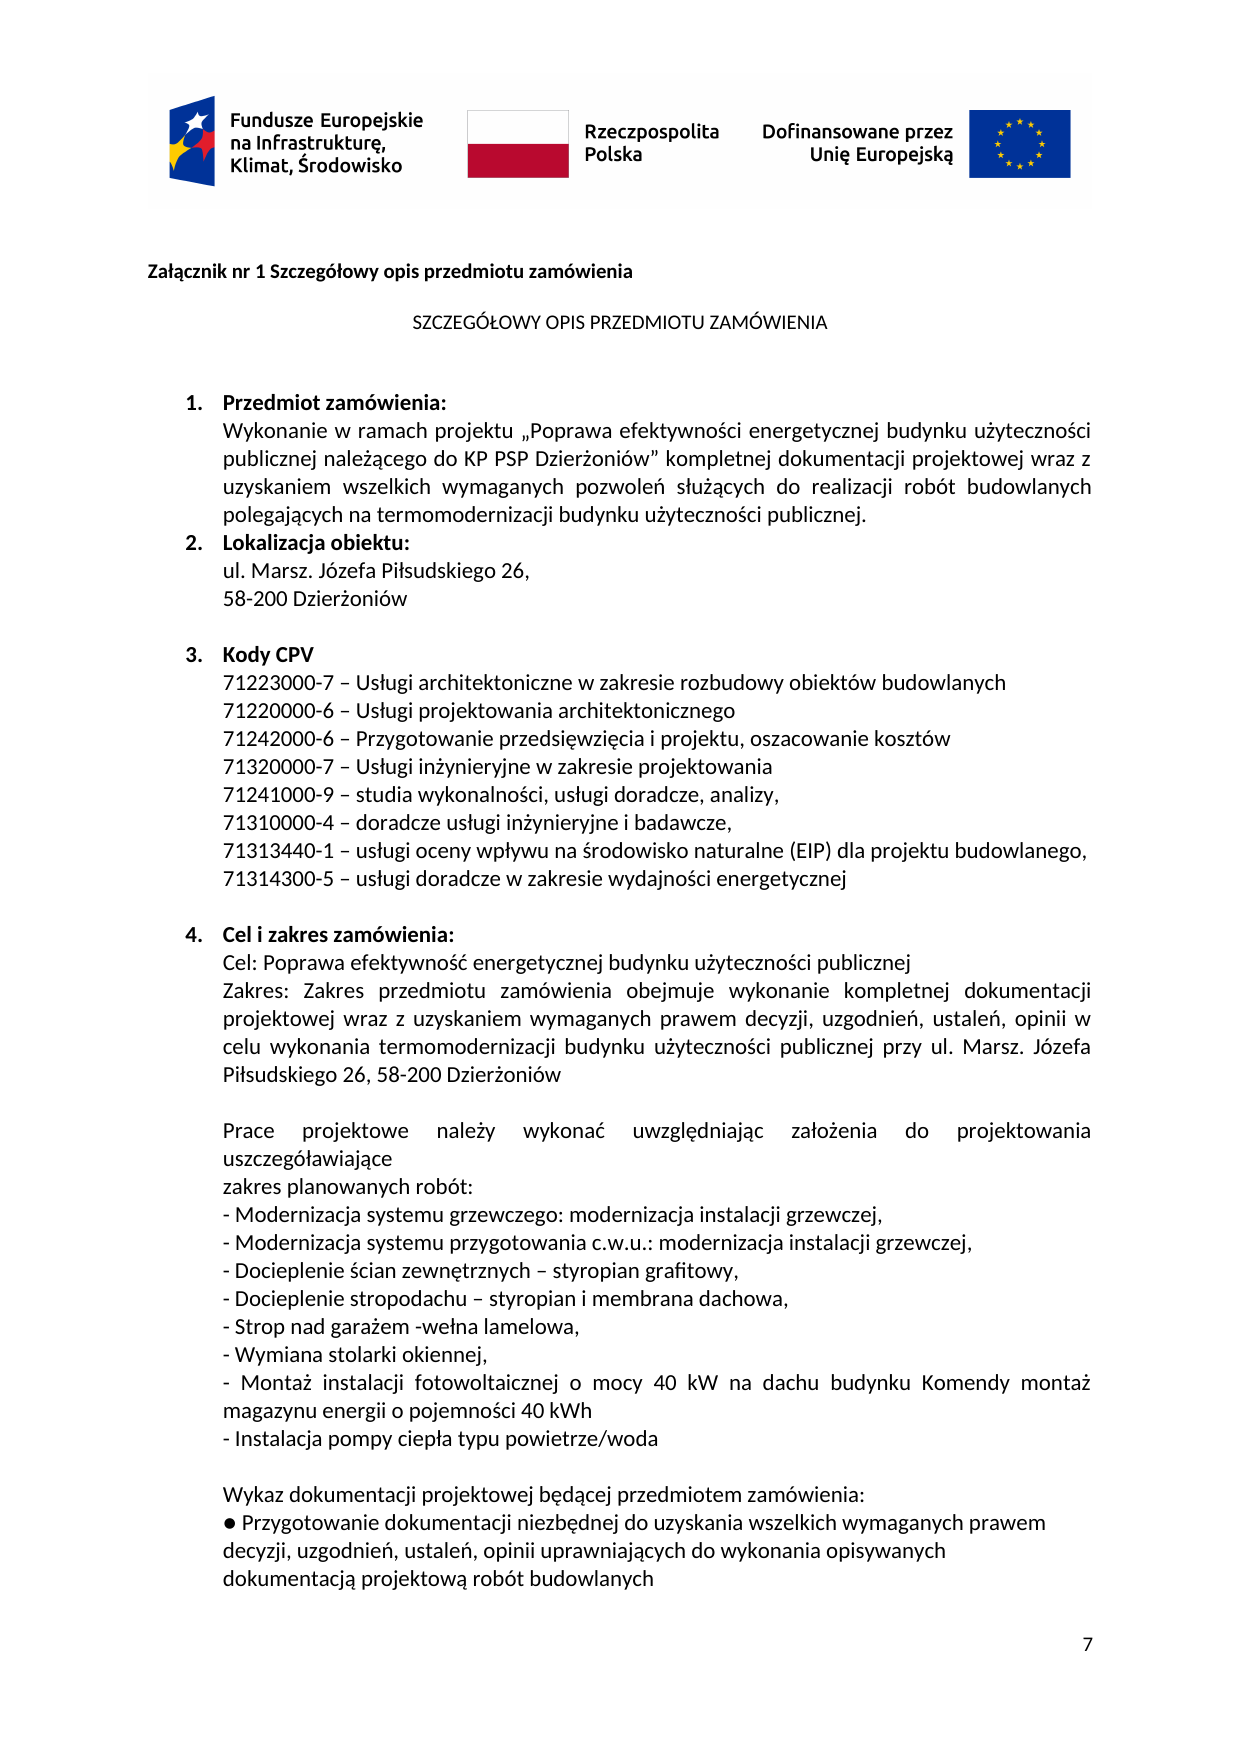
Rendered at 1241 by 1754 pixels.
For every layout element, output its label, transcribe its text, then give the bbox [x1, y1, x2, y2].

list zakres planowanych robót: [223, 1172, 1093, 1200]
list 71313440-1 – usługi oceny wpływu na środowisko naturalne (EIP) dla projektu budowlanego, [223, 836, 1093, 864]
list 71242000-6 – Przygotowanie przedsięwzięcia i projektu, oszacowanie kosztów [223, 724, 1093, 752]
picture [147, 73, 1093, 209]
text SZCZEGÓŁOWY OPIS PRZEDMIOTU ZAMÓWIENIA [148, 309, 1093, 334]
list - Docieplenie ścian zewnętrznych – styropian grafitowy, [223, 1256, 1093, 1284]
text Załącznik nr 1 Szczegółowy opis przedmiotu zamówienia [148, 258, 1093, 284]
list - Strop nad garażem -wełna lamelowa, [223, 1312, 1093, 1340]
list Wykonanie w ramach projektu „Poprawa efektywności energetycznej budynku użyteczności publicznej należącego do KP PSP Dzierżoniów” kompletnej dokumentacji projektowej wraz z uzyskaniem wszelkich wymaganych pozwoleń służących do realizacji robót budowlanych polegających na termomodernizacji budynku użyteczności publicznej. [223, 416, 1093, 528]
list Lokalizacja obiektu: [185, 528, 1093, 556]
list decyzji, uzgodnień, ustaleń, opinii uprawniających do wykonania opisywanych [223, 1537, 1093, 1564]
list Cel: Poprawa efektywność energetycznej budynku użyteczności publicznej [223, 948, 1093, 976]
list - Montaż instalacji fotowoltaicznej o mocy 40 kW na dachu budynku Komendy montaż magazynu energii o pojemności 40 kWh [223, 1368, 1093, 1424]
list - Docieplenie stropodachu – styropian i membrana dachowa, [223, 1284, 1093, 1312]
list 71310000-4 – doradcze usługi inżynieryjne i badawcze, [223, 808, 1093, 836]
list - Instalacja pompy ciepła typu powietrze/woda [223, 1424, 1093, 1452]
list 58-200 Dzierżoniów [223, 584, 1093, 612]
list - Wymiana stolarki okiennej, [223, 1340, 1093, 1368]
list Prace projektowe należy wykonać uwzględniając założenia do projektowania uszczegóławiające [223, 1116, 1093, 1172]
list 71320000-7 – Usługi inżynieryjne w zakresie projektowania [223, 752, 1093, 780]
list - Modernizacja systemu grzewczego: modernizacja instalacji grzewczej, [223, 1200, 1093, 1228]
list Kody CPV [185, 640, 1093, 668]
list 71220000-6 – Usługi projektowania architektonicznego [223, 696, 1093, 724]
list - Modernizacja systemu przygotowania c.w.u.: modernizacja instalacji grzewczej, [223, 1228, 1093, 1256]
list ● Przygotowanie dokumentacji niezbędnej do uzyskania wszelkich wymaganych prawem [223, 1508, 1093, 1537]
list dokumentacją projektową robót budowlanych [223, 1564, 1093, 1593]
list 71314300-5 – usługi doradcze w zakresie wydajności energetycznej [223, 864, 1093, 892]
list 71241000-9 – studia wykonalności, usługi doradcze, analizy, [223, 780, 1093, 808]
list ul. Marsz. Józefa Piłsudskiego 26, [223, 556, 1093, 584]
list Przedmiot zamówienia: [185, 388, 1093, 416]
list Wykaz dokumentacji projektowej będącej przedmiotem zamówienia: [223, 1481, 1093, 1508]
list Cel i zakres zamówienia: [185, 920, 1093, 948]
list Zakres: Zakres przedmiotu zamówienia obejmuje wykonanie kompletnej dokumentacji projektowej wraz z uzyskaniem wymaganych prawem decyzji, uzgodnień, ustaleń, opinii w celu wykonania termomodernizacji budynku użyteczności publicznej przy ul. Marsz. Józefa Piłsudskiego 26, 58-200 Dzierżoniów [223, 976, 1093, 1088]
list 71223000-7 – Usługi architektoniczne w zakresie rozbudowy obiektów budowlanych [223, 668, 1093, 696]
